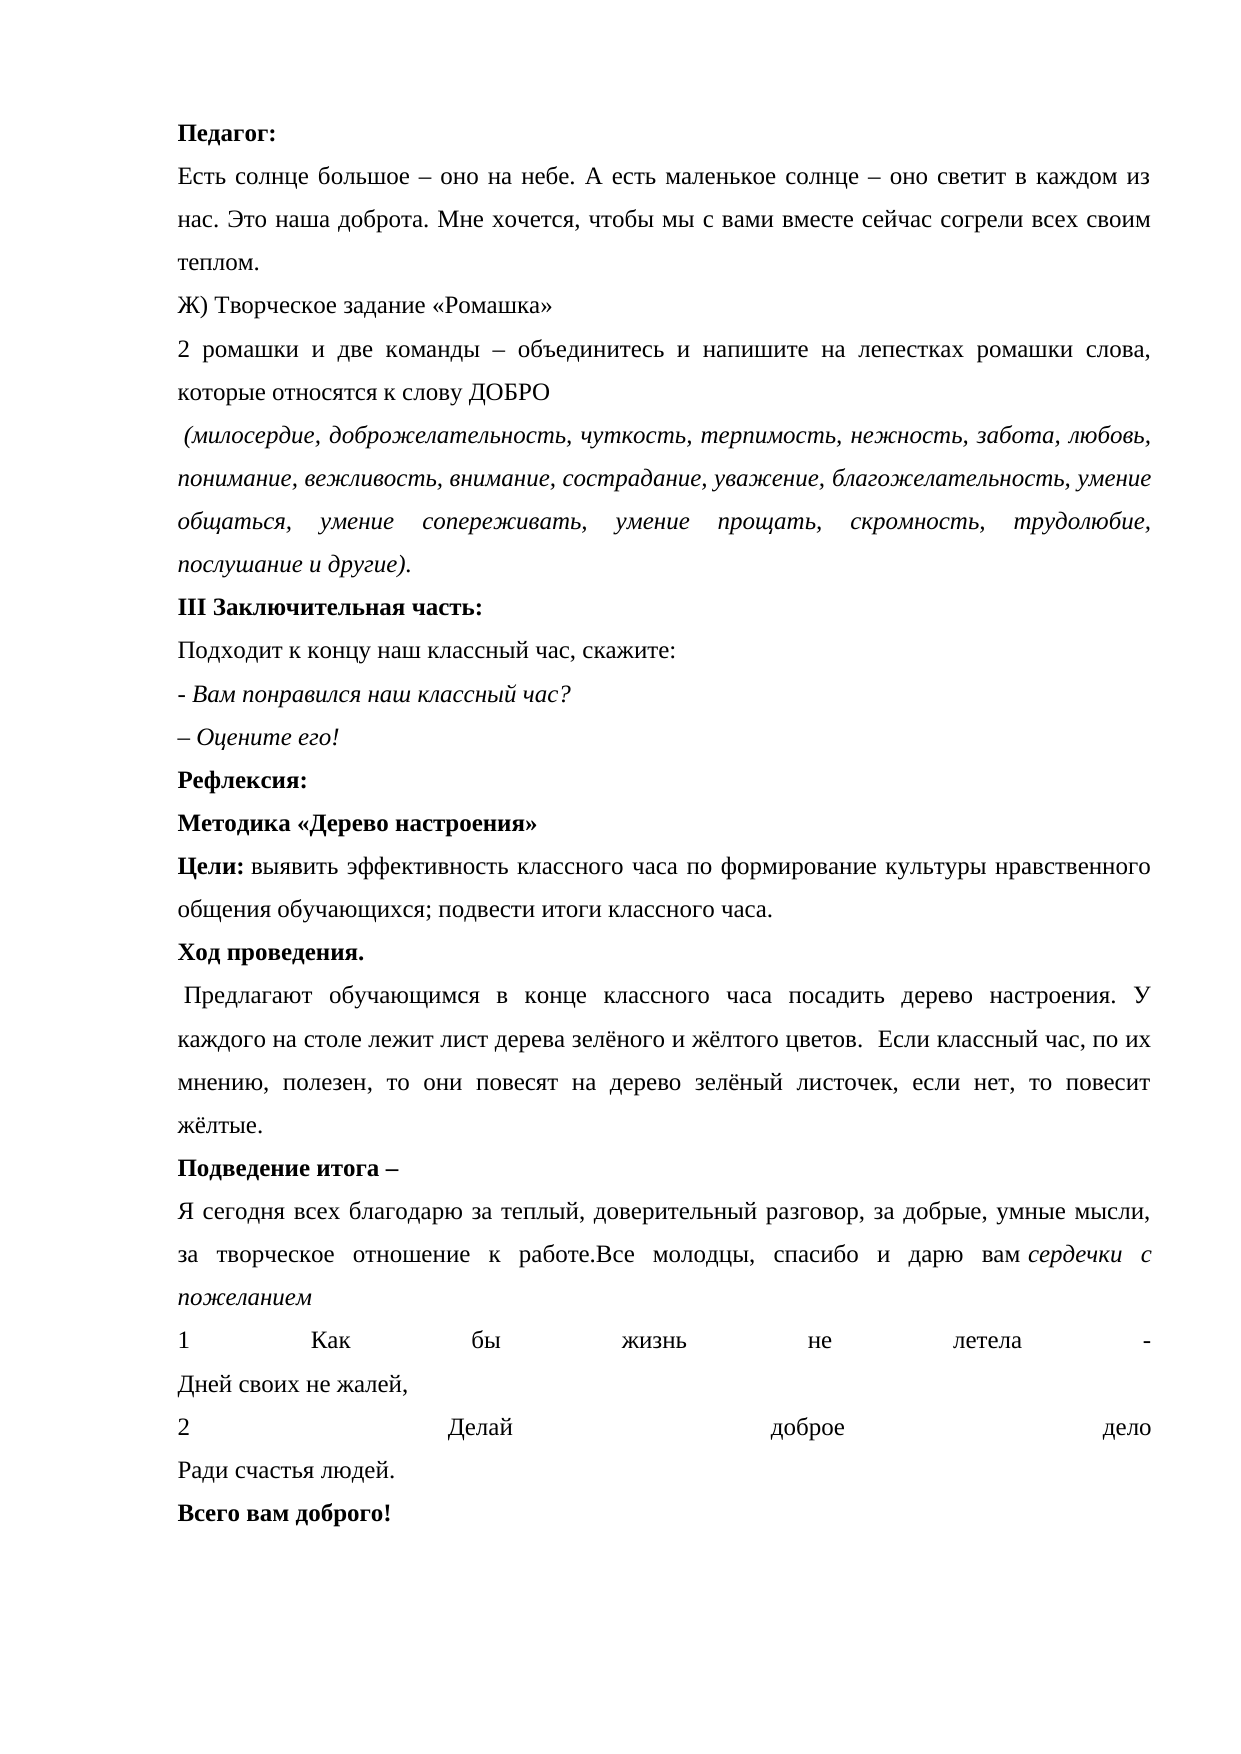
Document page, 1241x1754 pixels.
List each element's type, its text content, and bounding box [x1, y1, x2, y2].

text Методика «Дерево настроения» [177, 808, 1152, 837]
text Есть солнце большое – оно на небе. А есть маленькое солнце – оно светит в каждом из нас. Это наша доброта. Мне хочется, чтобы мы с вами вместе сейчас согрели всех своим теплом. [177, 161, 1152, 276]
text Предлагают обучающимся в конце классного часа посадить дерево настроения. У каждого на столе лежит лист дерева зелёного и жёлтого цветов. Если классный час, по их мнению, полезен, то они повесят на дерево зелёный листочек, если нет, то повесит жёлтые. [177, 981, 1152, 1139]
text Подведение итога – [177, 1153, 1152, 1182]
text 1 Как бы жизнь не летела - Дней своих не жалей, [177, 1326, 1152, 1397]
text (милосердие, доброжелательность, чуткость, терпимость, нежность, забота, любовь, понимание, вежливость, внимание, сострадание, уважение, благожелательность, умение общаться, умение сопереживать, умение прощать, скромность, трудолюбие, послушание и другие). [177, 420, 1152, 578]
text Цели: выявить эффективность классного часа по формирование культуры нравственного общения обучающихся; подвести итоги классного часа. [177, 851, 1152, 923]
text Рефлексия: [177, 765, 1152, 794]
text Я сегодня всех благодарю за теплый, доверительный разговор, за добрые, умные мысли, за творческое отношение к работе.Все молодцы, спасибо и дарю вам сердечки с пожеланием [177, 1196, 1152, 1311]
text Ход проведения. [177, 937, 1152, 966]
text Подходит к концу наш классный час, скажите: [177, 636, 1152, 664]
text Ж) Творческое задание «Ромашка» [177, 291, 1152, 319]
text 2 Делай доброе дело Ради счастья людей. [177, 1412, 1152, 1484]
text Педагог: [177, 118, 1152, 147]
text Всего вам доброго! [177, 1498, 1152, 1527]
text III Заключительная часть: [177, 592, 1152, 621]
text - Вам понравился наш классный час? [177, 679, 1152, 707]
text 2 ромашки и две команды – объединитесь и напишите на лепестках ромашки слова, которые относятся к слову ДОБРО [177, 334, 1152, 406]
text – Оцените его! [177, 722, 1152, 751]
